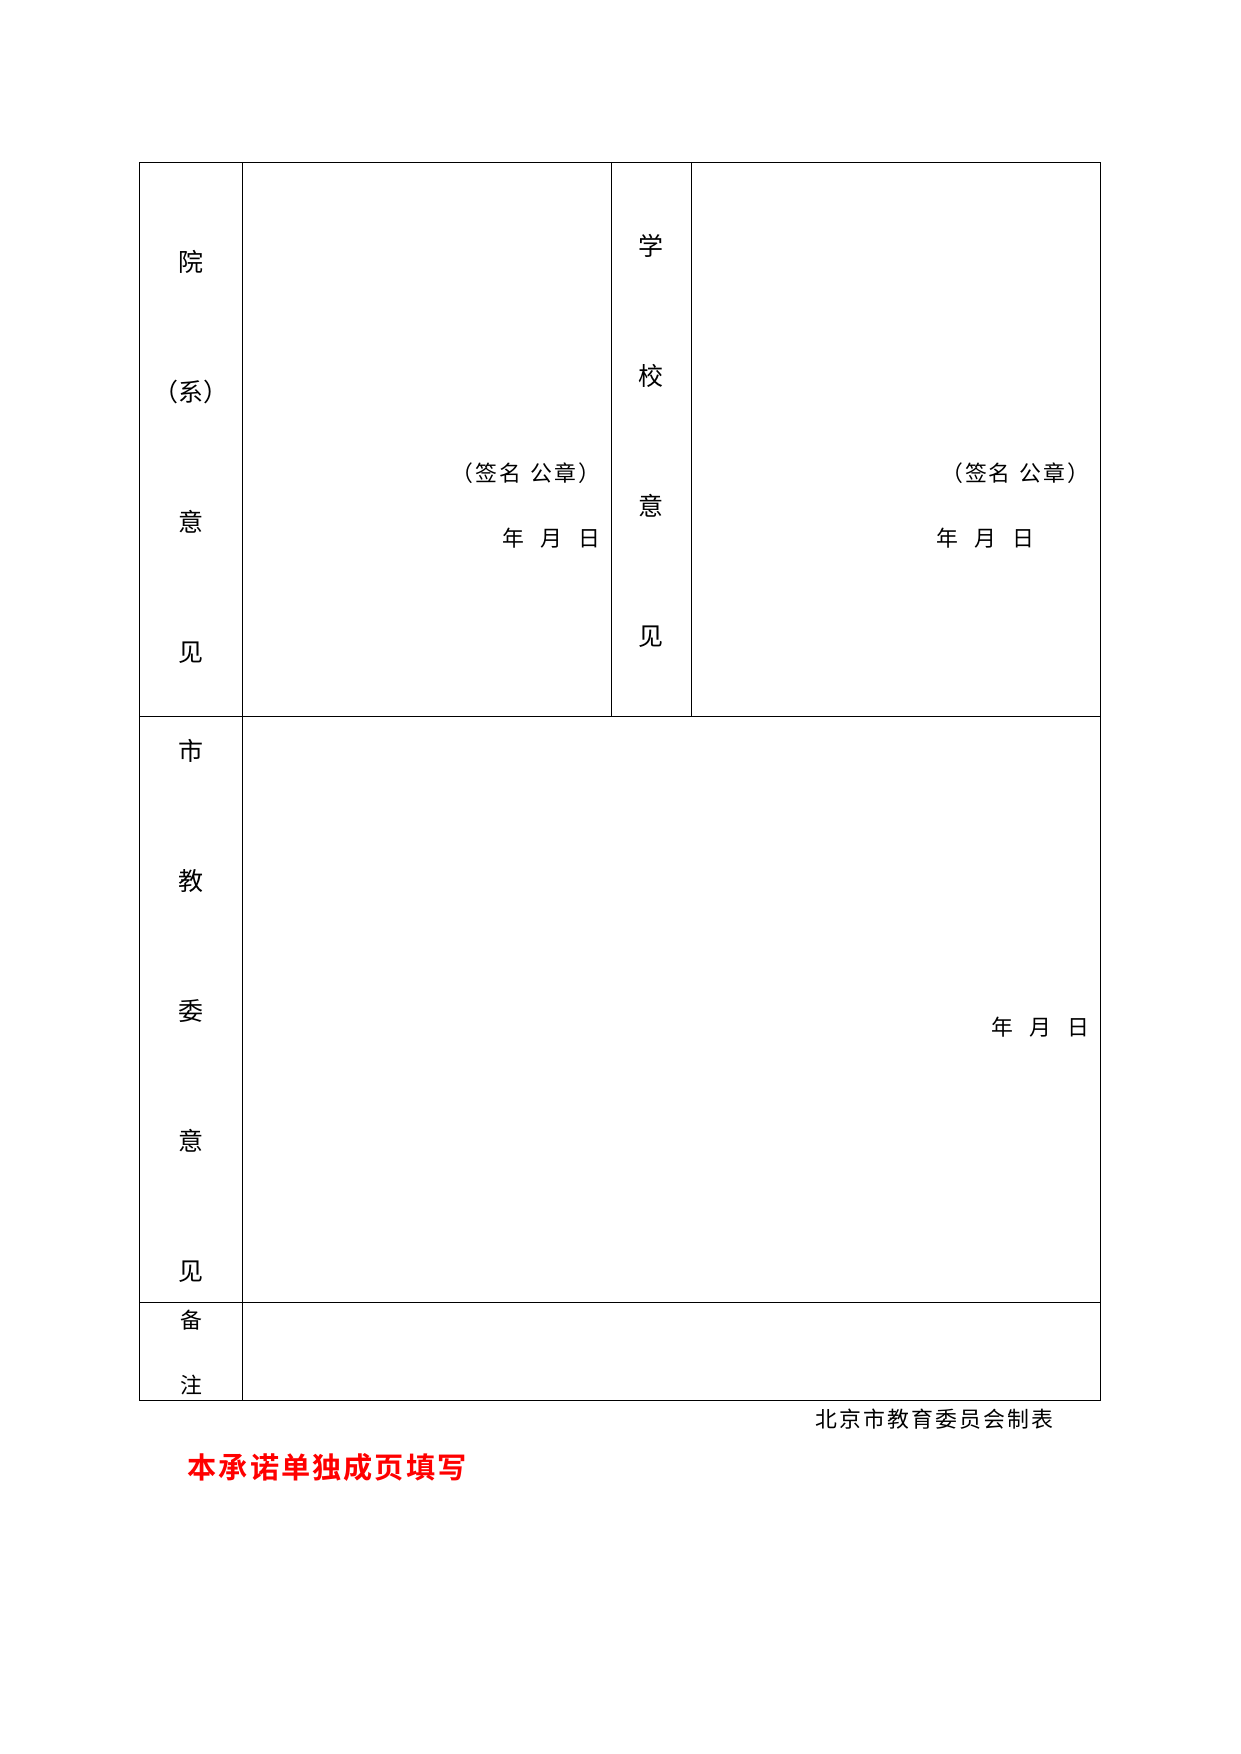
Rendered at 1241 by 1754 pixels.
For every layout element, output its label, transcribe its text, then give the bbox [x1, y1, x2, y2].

table_cell （签名 公章） 年 月 日 [243, 163, 611, 716]
table_cell 学 校 意 见 [612, 163, 691, 716]
table_cell [243, 1303, 1100, 1400]
text 本承诺单独成页填写 [187, 1434, 1053, 1499]
table_cell （签名 公章） 年 月 日 [692, 163, 1100, 716]
table_cell 备 注 [140, 1303, 242, 1400]
table_cell 院 （系） 意 见 [140, 163, 242, 716]
text 北京市教育委员会制表 [187, 1401, 1053, 1434]
table_cell 市 教 委 意 见 [140, 717, 242, 1302]
table_cell 年 月 日 [243, 717, 1100, 1302]
